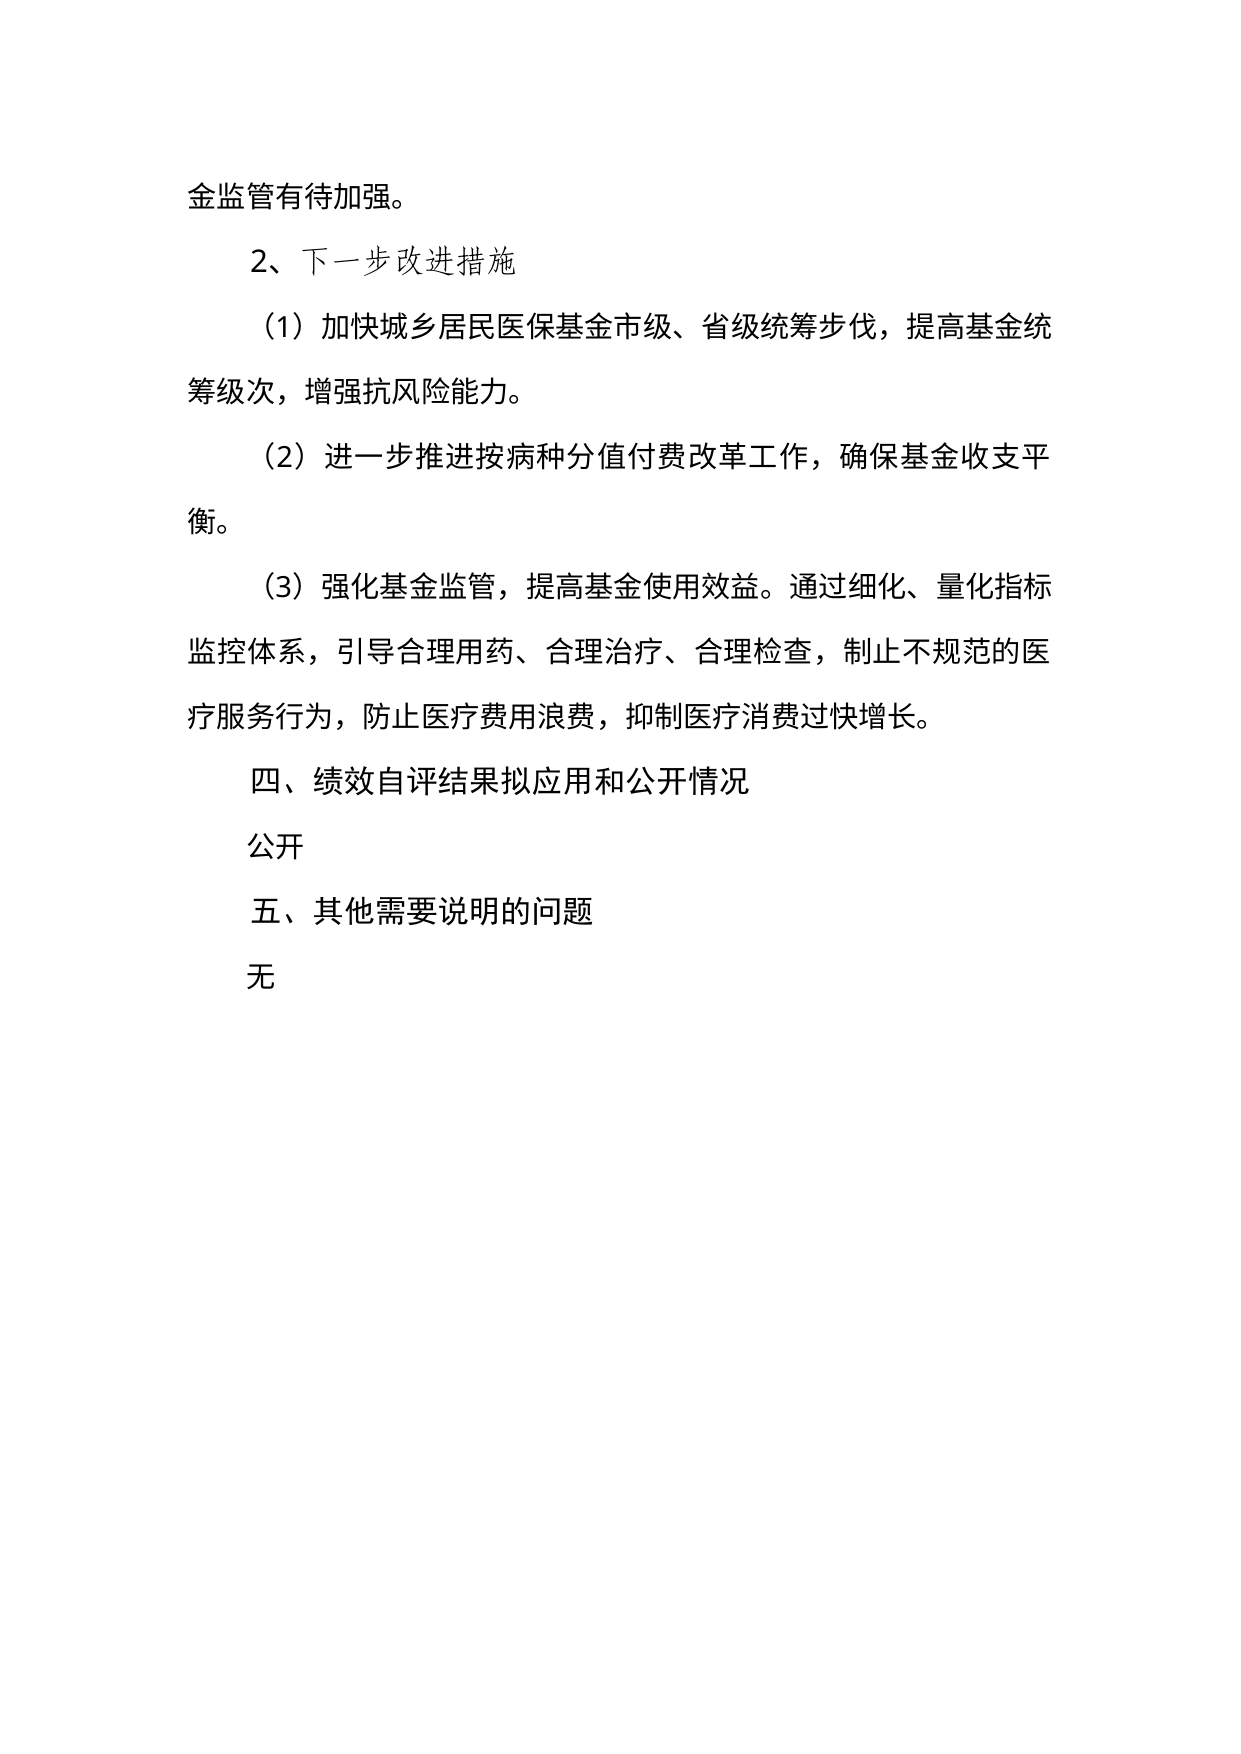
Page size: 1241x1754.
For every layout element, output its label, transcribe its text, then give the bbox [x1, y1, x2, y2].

list 绩效自评结果拟应用和公开情况 [187, 747, 1053, 812]
list （2）进一步推进按病种分值付费改革工作，确保基金收支平衡。 [187, 422, 1053, 552]
list 公开 [187, 812, 1053, 877]
list 其他需要说明的问题 [187, 877, 1053, 942]
list 下一步改进措施 [187, 227, 1053, 292]
list （1）加快城乡居民医保基金市级、省级统筹步伐，提高基金统筹级次，增强抗风险能力。 [187, 292, 1053, 422]
list 无 [187, 942, 1053, 1007]
list （3）强化基金监管，提高基金使用效益。通过细化、量化指标监控体系，引导合理用药、合理治疗、合理检查，制止不规范的医疗服务行为，防止医疗费用浪费，抑制医疗消费过快增长。 [187, 552, 1053, 747]
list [187, 162, 1053, 227]
